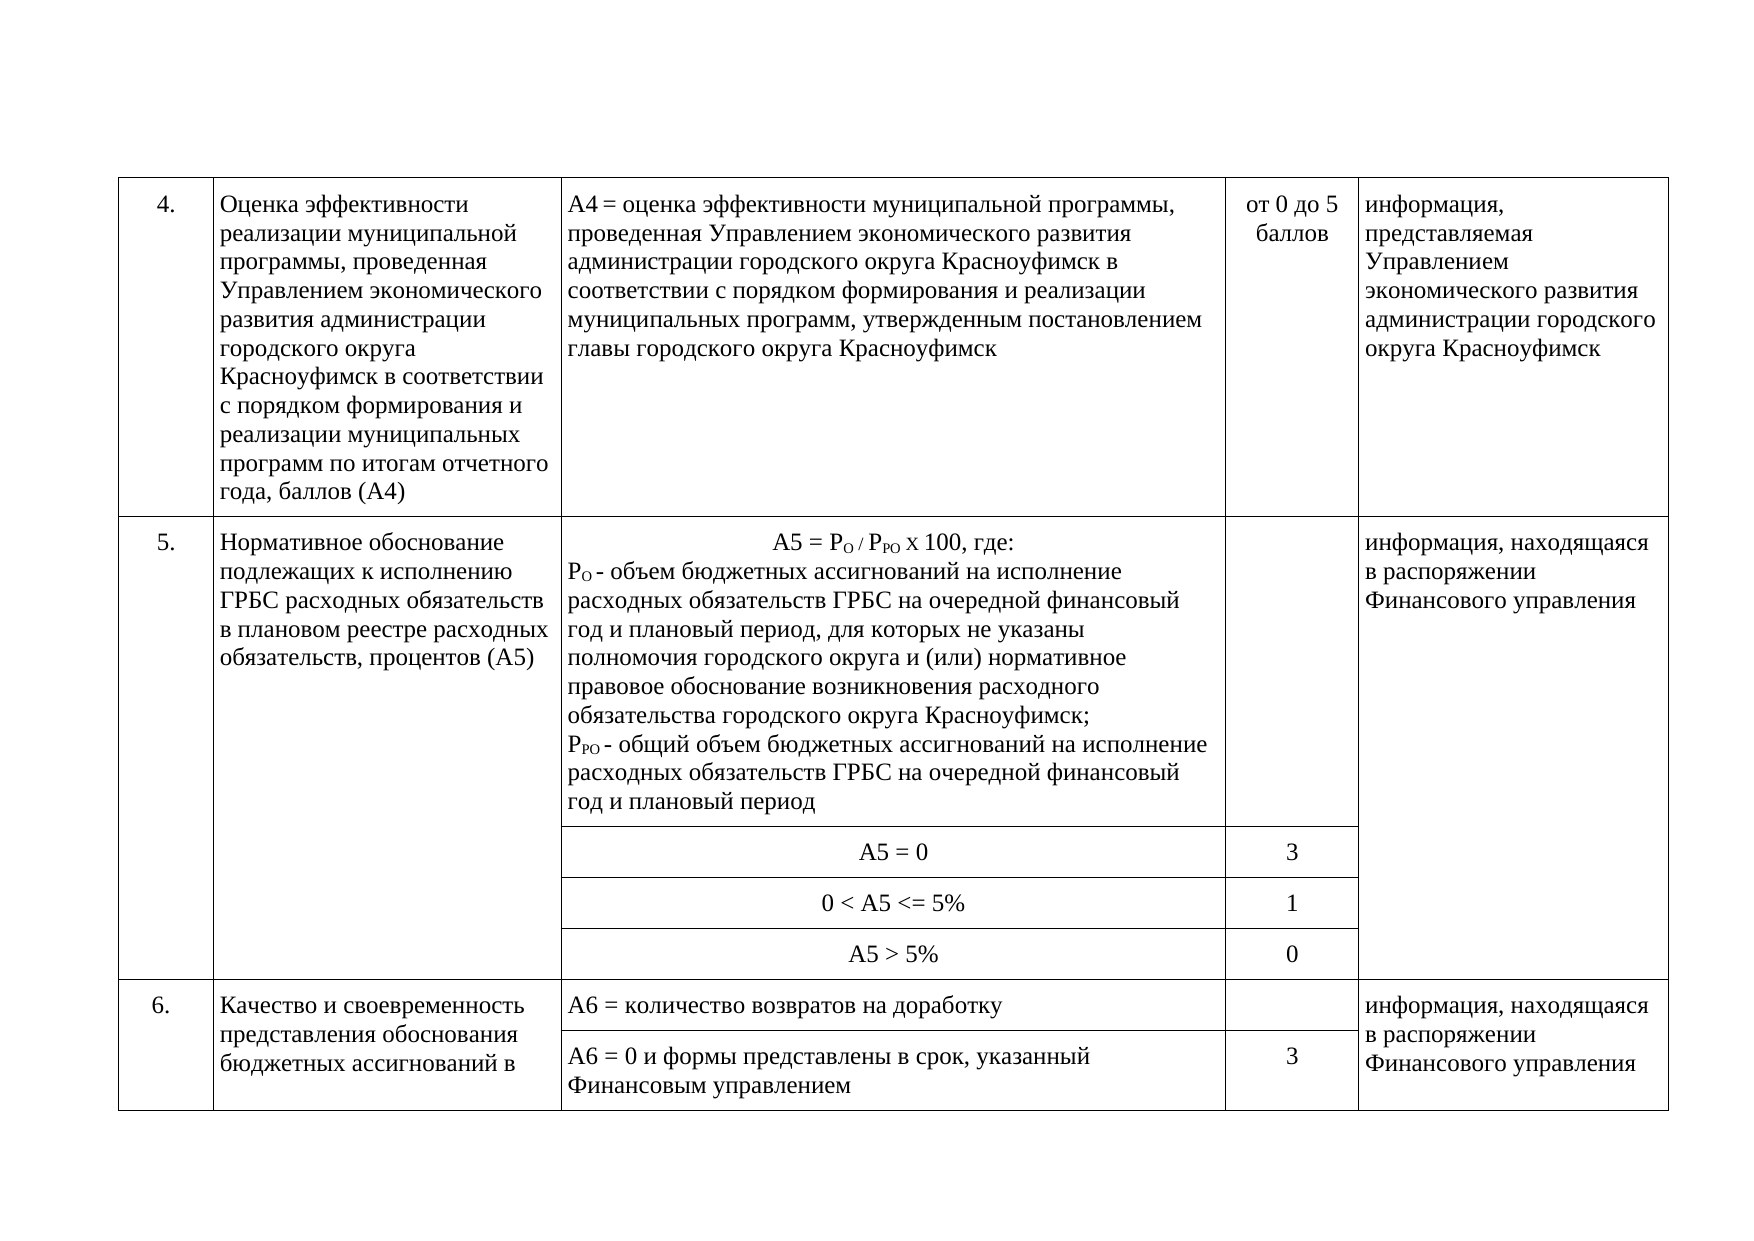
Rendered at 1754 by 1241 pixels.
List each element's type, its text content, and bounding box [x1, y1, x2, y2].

table_cell 3 [1226, 1031, 1358, 1109]
table_cell А6 = количество возвратов на доработку [562, 980, 1225, 1030]
table_cell 6. [119, 980, 213, 1109]
table_cell [1226, 517, 1358, 826]
table_cell информация, представляемая Управлением экономического развития администрации городского округа Красноуфимск [1359, 178, 1668, 516]
table_cell 1 [1226, 878, 1358, 928]
table_cell Нормативное обоснование подлежащих к исполнению ГРБС расходных обязательств в плановом реестре расходных обязательств, процентов (А5) [214, 517, 561, 979]
table_cell А5 = РО / РРО X 100, где: РО - объем бюджетных ассигнований на исполнение расходных обязательств ГРБС на очередной финансовый год и плановый период, для которых не указаны полномочия городского округа и (или) нормативное правовое обоснование возникновения расходного обязательства городского округа Красноуфимск; РРО - общий объем бюджетных ассигнований на исполнение расходных обязательств ГРБС на очередной финансовый год и плановый период [562, 517, 1225, 826]
table_cell Качество и своевременность представления обоснования бюджетных ассигнований в отчетном году (А6) [214, 980, 561, 1109]
table_cell информация, находящаяся в распоряжении Финансового управления [1359, 980, 1668, 1109]
table_cell А5 = 0 [562, 827, 1225, 877]
table_cell от 0 до 5 баллов [1226, 178, 1358, 516]
table_cell 4. [119, 178, 213, 516]
table_cell А6 = 0 и формы представлены в срок, указанный Финансовым управлением [562, 1031, 1225, 1109]
table_cell информация, находящаяся в распоряжении Финансового управления [1359, 517, 1668, 979]
table_cell А5 > 5% [562, 929, 1225, 979]
table_cell А4 = оценка эффективности муниципальной программы, проведенная Управлением экономического развития администрации городского округа Красноуфимск в соответствии с порядком формирования и реализации муниципальных программ, утвержденным постановлением главы городского округа Красноуфимск [562, 178, 1225, 516]
table_cell [1226, 980, 1358, 1030]
table_cell 0 < А5 <= 5% [562, 878, 1225, 928]
table_cell Оценка эффективности реализации муниципальной программы, проведенная Управлением экономического развития администрации городского округа Красноуфимск в соответствии с порядком формирования и реализации муниципальных программ по итогам отчетного года, баллов (А4) [214, 178, 561, 516]
table_cell 5. [119, 517, 213, 979]
table_cell 3 [1226, 827, 1358, 877]
table_cell 0 [1226, 929, 1358, 979]
